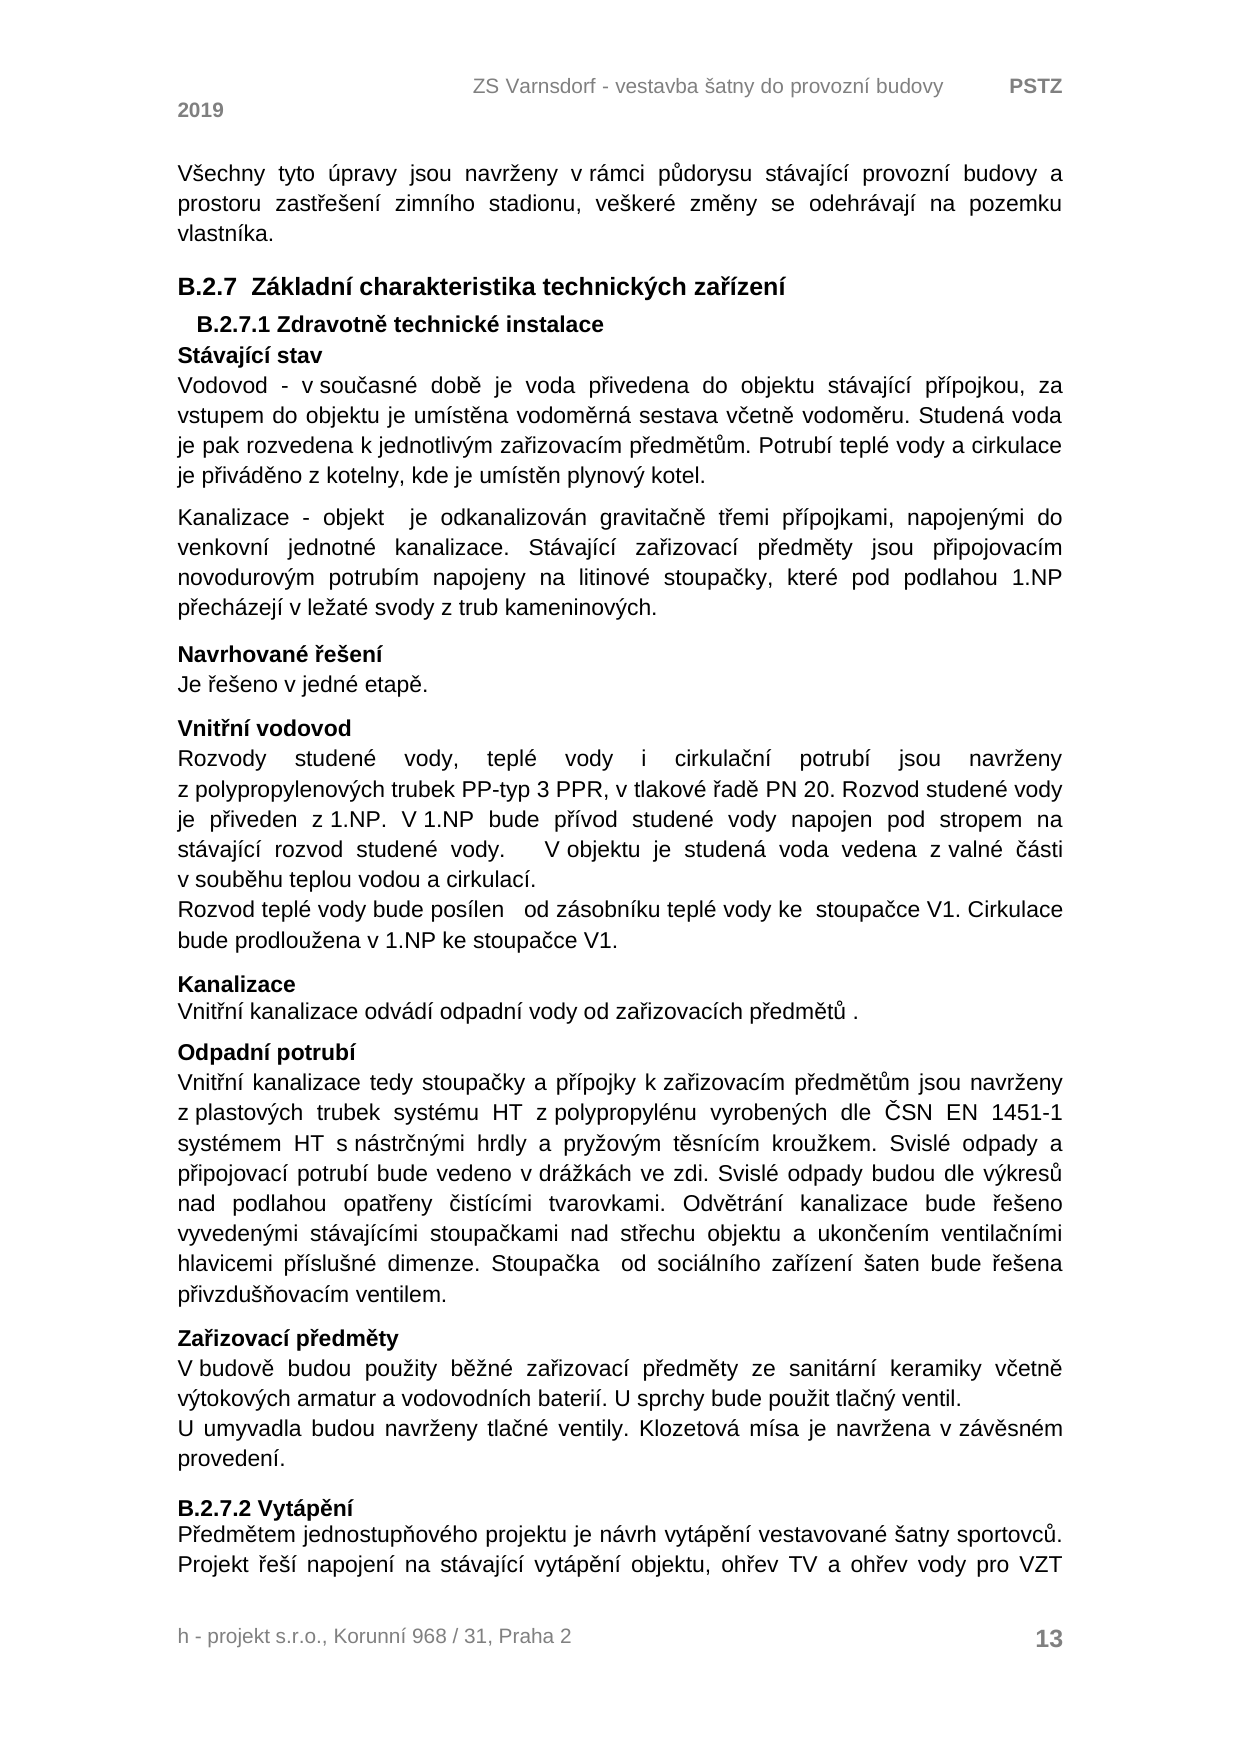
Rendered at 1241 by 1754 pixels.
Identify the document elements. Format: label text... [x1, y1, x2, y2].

text Vnitřní kanalizace tedy stoupačky a přípojky k zařizovacím předmětům jsou navrženy z plastových trubek systému HT z polypropylénu vyrobených dle ČSN EN 1451-1 systémem HT s nástrčnými hrdly a pryžovým těsnícím kroužkem. Svislé odpady a připojovací potrubí bude vedeno v drážkách ve zdi. Svislé odpady budou dle výkresů nad podlahou opatřeny čistícími tvarovkami. Odvětrání kanalizace bude řešeno vyvedenými stávajícími stoupačkami nad střechu objektu a ukončením ventilačními hlavicemi příslušné dimenze. Stoupačka od sociálního zařízení šaten bude řešena přivzdušňovacím ventilem. [177, 1069, 1063, 1307]
text Zařizovací předměty [177, 1324, 1063, 1351]
text Všechny tyto úpravy jsou navrženy v rámci půdorysu stávající provozní budovy a prostoru zastřešení zimního stadionu, veškeré změny se odehrávají na pozemku vlastníka. [177, 159, 1063, 246]
text B.2.7.1 Zdravotně technické instalace [177, 311, 1063, 337]
text Kanalizace [177, 971, 1063, 998]
text Vnitřní kanalizace odvádí odpadní vody od zařizovacích předmětů . [177, 998, 1063, 1024]
text Navrhované řešení [177, 641, 1063, 667]
text Rozvody studené vody, teplé vody i cirkulační potrubí jsou navrženy z polypropylenových trubek PP-typ 3 PPR, v tlakové řadě PN 20. Rozvod studené vody je přiveden z 1.NP. V 1.NP bude přívod studené vody napojen pod stropem na stávající rozvod studené vody. V objektu je studená voda vedena z valné části v souběhu teplou vodou a cirkulací. [177, 745, 1063, 893]
text B.2.7 Základní charakteristika technických zařízení [177, 272, 1063, 301]
text Kanalizace - objekt je odkanalizován gravitačně třemi přípojkami, napojenými do venkovní jednotné kanalizace. Stávající zařizovací předměty jsou připojovacím novodurovým potrubím napojeny na litinové stoupačky, které pod podlahou 1.NP přecházejí v ležaté svody z trub kameninových. [177, 504, 1063, 621]
text Vnitřní vodovod [177, 715, 1063, 742]
text Vodovod - v současné době je voda přivedena do objektu stávající přípojkou, za vstupem do objektu je umístěna vodoměrná sestava včetně vodoměru. Studená voda je pak rozvedena k jednotlivým zařizovacím předmětům. Potrubí teplé vody a cirkulace je přiváděno z kotelny, kde je umístěn plynový kotel. [177, 372, 1063, 489]
text V budově budou použity běžné zařizovací předměty ze sanitární keramiky včetně výtokových armatur a vodovodních baterií. U sprchy bude použit tlačný ventil. [177, 1355, 1063, 1411]
subtitle Rozvod teplé vody bude posílen od zásobníku teplé vody ke stoupačce V1. Cirkulace bude prodloužena v 1.NP ke stoupačce V1. [177, 896, 1063, 953]
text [177, 1521, 1063, 1578]
text U umyvadla budou navrženy tlačné ventily. Klozetová mísa je navržena v závěsném provedení. [177, 1415, 1063, 1472]
text Je řešeno v jedné etapě. [177, 671, 1063, 698]
text Odpadní potrubí [177, 1039, 1063, 1065]
text Stávající stav [177, 342, 1063, 368]
text B.2.7.2 Vytápění [177, 1495, 1063, 1521]
